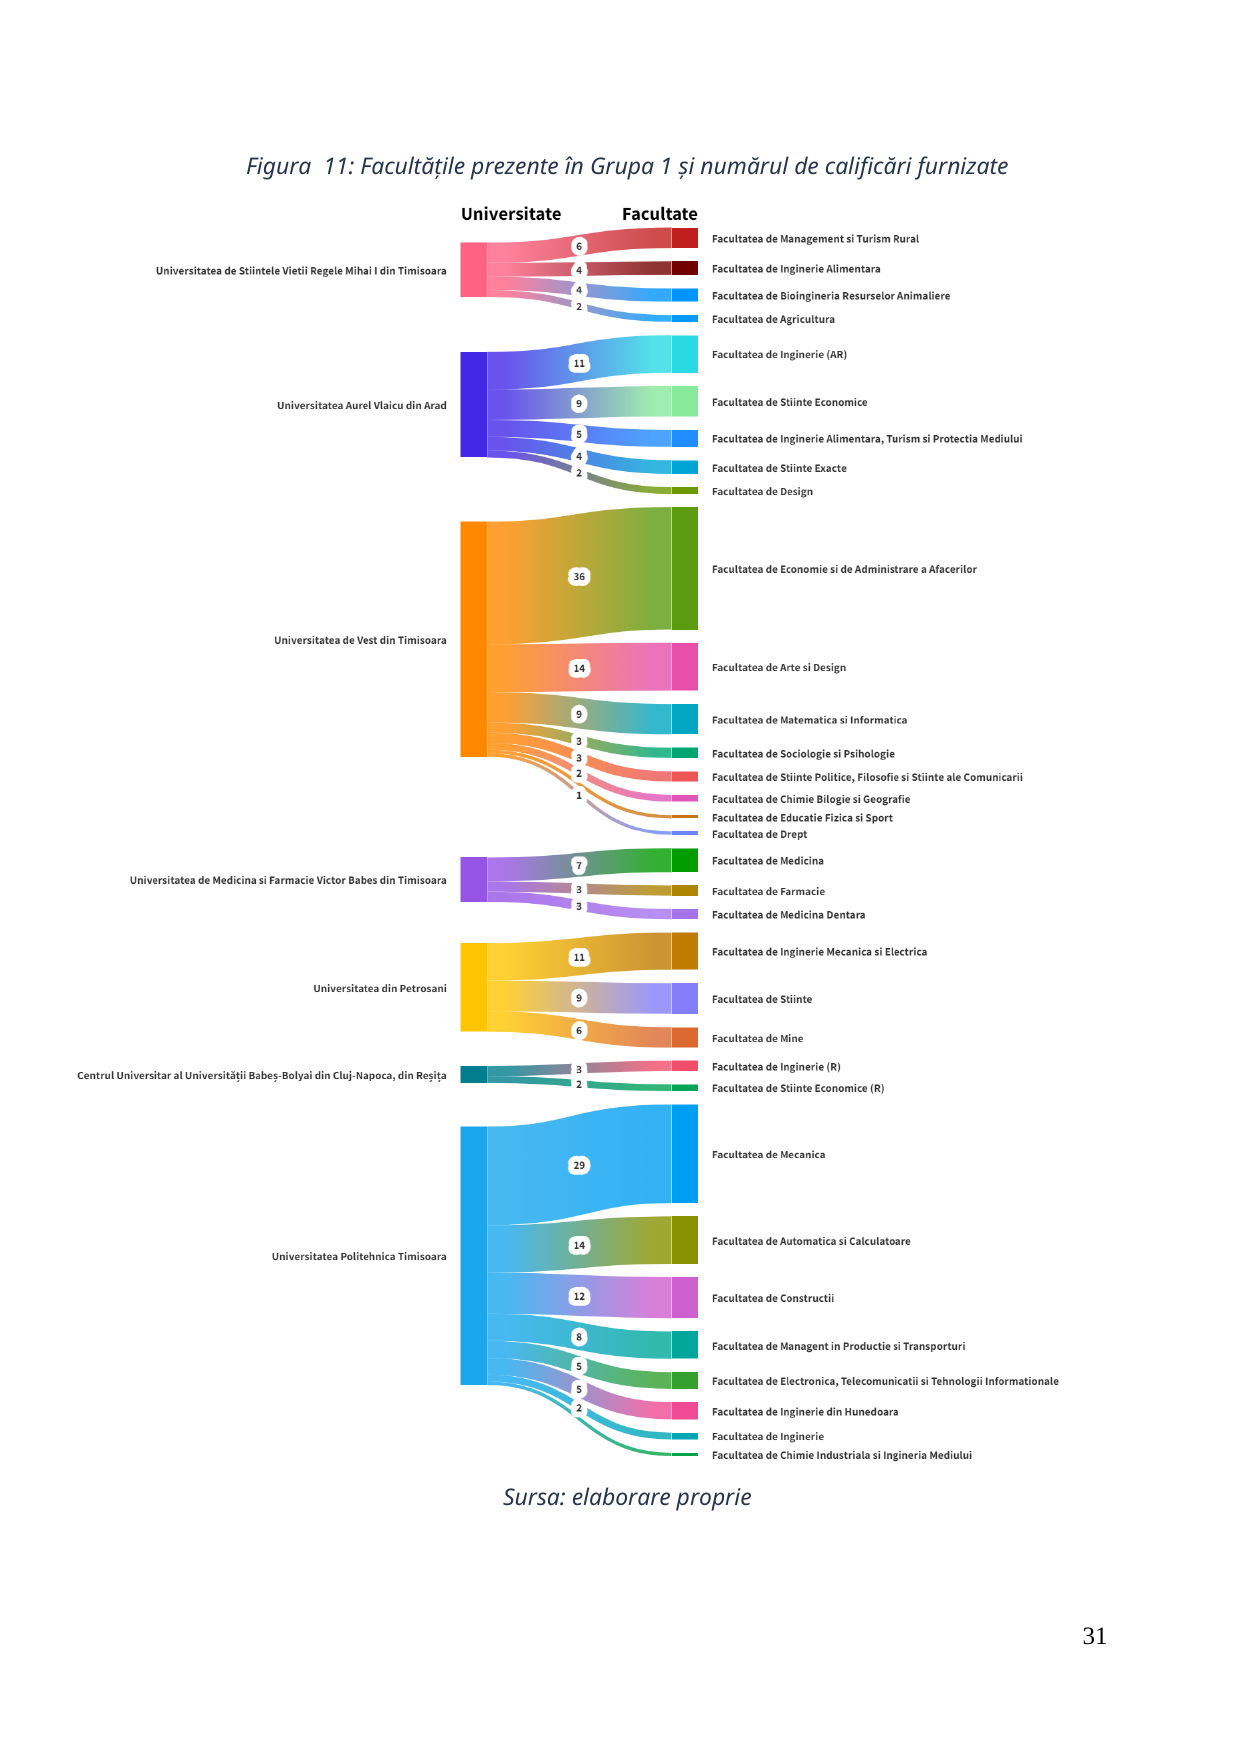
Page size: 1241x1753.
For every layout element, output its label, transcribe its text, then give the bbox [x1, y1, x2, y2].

text Sursa: elaborare proprie [150, 1480, 1107, 1512]
text Figura 11: Facultățile prezente în Grupa 1 și numărul de calificări furnizate [150, 150, 1107, 181]
picture [48, 181, 1106, 1481]
